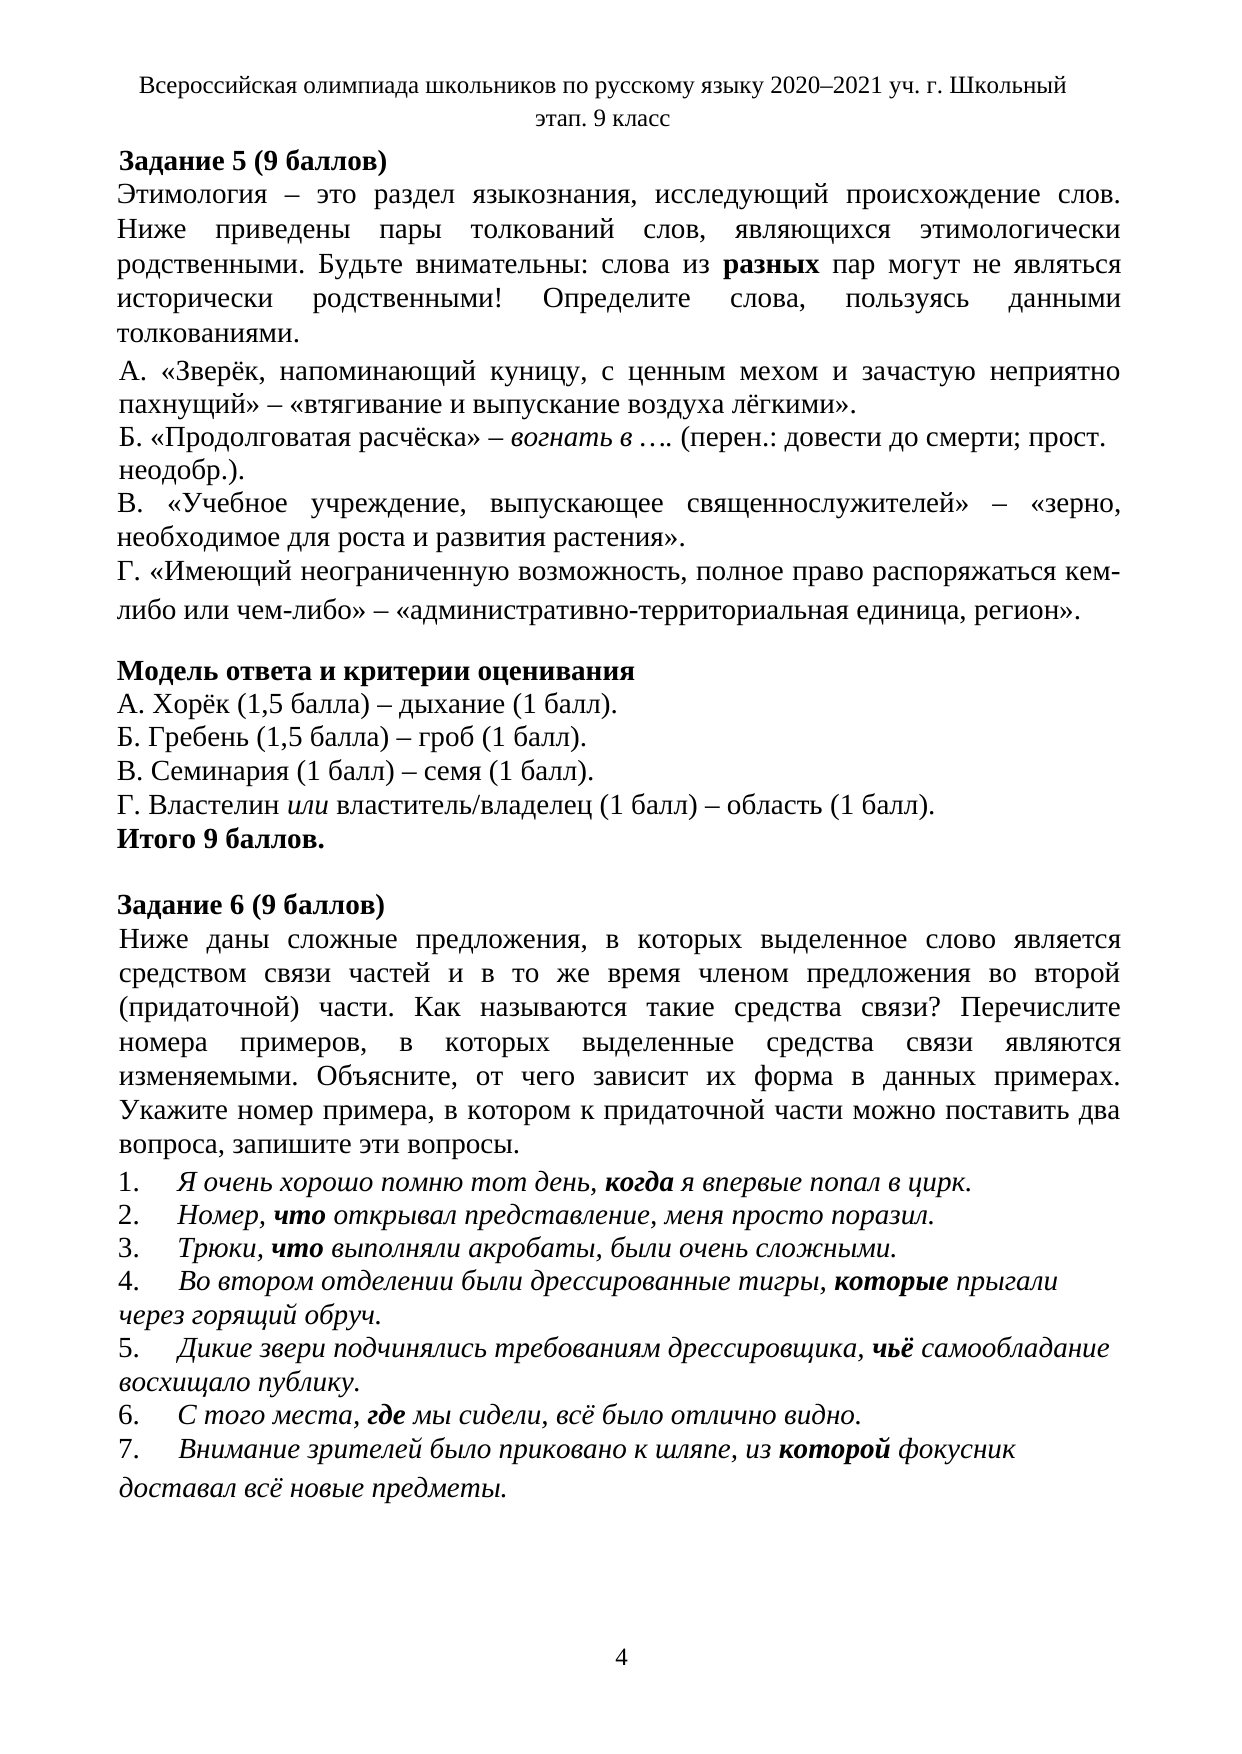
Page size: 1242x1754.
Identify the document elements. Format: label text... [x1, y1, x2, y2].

text Всероссийская олимпиада школьников по русскому языку 2020–2021 уч. г. Школьный этап. 9 класс [117, 70, 1088, 132]
list Трюки, что выполняли акробаты, были очень сложными. [118, 1232, 1122, 1264]
text Ниже даны сложные предложения, в которых выделенное слово является средством связи частей и в то же время членом предложения во второй (придаточной) части. Как называются такие средства связи? Перечислите номера примеров, в которых выделенные средства связи являются изменяемыми. Объясните, от чего зависит их форма в данных примерах. Укажите номер примера, в котором к придаточной части можно поставить два вопроса, запишите эти вопросы. [119, 921, 1122, 1160]
list Номер, что открывал представление, меня просто поразил. [118, 1197, 1122, 1231]
list Дикие звери подчинялись требованиям дрессировщика, чьё самообладание восхищало публику. [118, 1331, 1122, 1397]
list Внимание зрителей было приковано к шляпе, из которой фокусник доставал всё новые предметы. [118, 1431, 1122, 1503]
text Этимология – это раздел языкознания, исследующий происхождение слов. Ниже приведены пары толкований слов, являющихся этимологически родственными. Будьте внимательны: слова из разных пар могут не являться исторически родственными! Определите слова, пользуясь данными толкованиями. [117, 176, 1122, 349]
text Г. «Имеющий неограниченную возможность, полное право распоряжаться кем-либо или чем-либо» – «административно-территориальная единица, регион». [117, 553, 1122, 626]
text неодобр.). [119, 453, 1122, 486]
list С того места, где мы сидели, всё было отлично видно. [118, 1397, 1122, 1431]
text Итого 9 баллов. [117, 821, 1122, 854]
list Во втором отделении были дрессированные тигры, которые прыгали через горящий обруч. [118, 1264, 1122, 1331]
text 4 [117, 1642, 1126, 1671]
list Я очень хорошо помню тот день, когда я впервые попал в цирк. [118, 1164, 1122, 1197]
text В. «Учебное учреждение, выпускающее священнослужителей» – «зерно, необходимое для роста и развития растения». [117, 486, 1122, 552]
text В. Семинария (1 балл) – семя (1 балл). [117, 753, 1122, 787]
text Модель ответа и критерии оценивания А. Хорёк (1,5 балла) – дыхание (1 балл). Б. Гребень (1,5 балла) – гроб (1 балл). [117, 653, 636, 753]
text Б. «Продолговатая расчёска» – вогнать в …. (перен.: довести до смерти; прост. [119, 420, 1122, 453]
text Задание 5 (9 баллов) [119, 143, 1122, 176]
text А. «Зверёк, напоминающий куницу, с ценным мехом и зачастую неприятно пахнущий» – «втягивание и выпускание воздуха лёгкими». [119, 353, 1122, 420]
text Г. Властелин или властитель/владелец (1 балл) – область (1 балл). [117, 787, 1122, 820]
text Задание 6 (9 баллов) [117, 887, 1122, 921]
